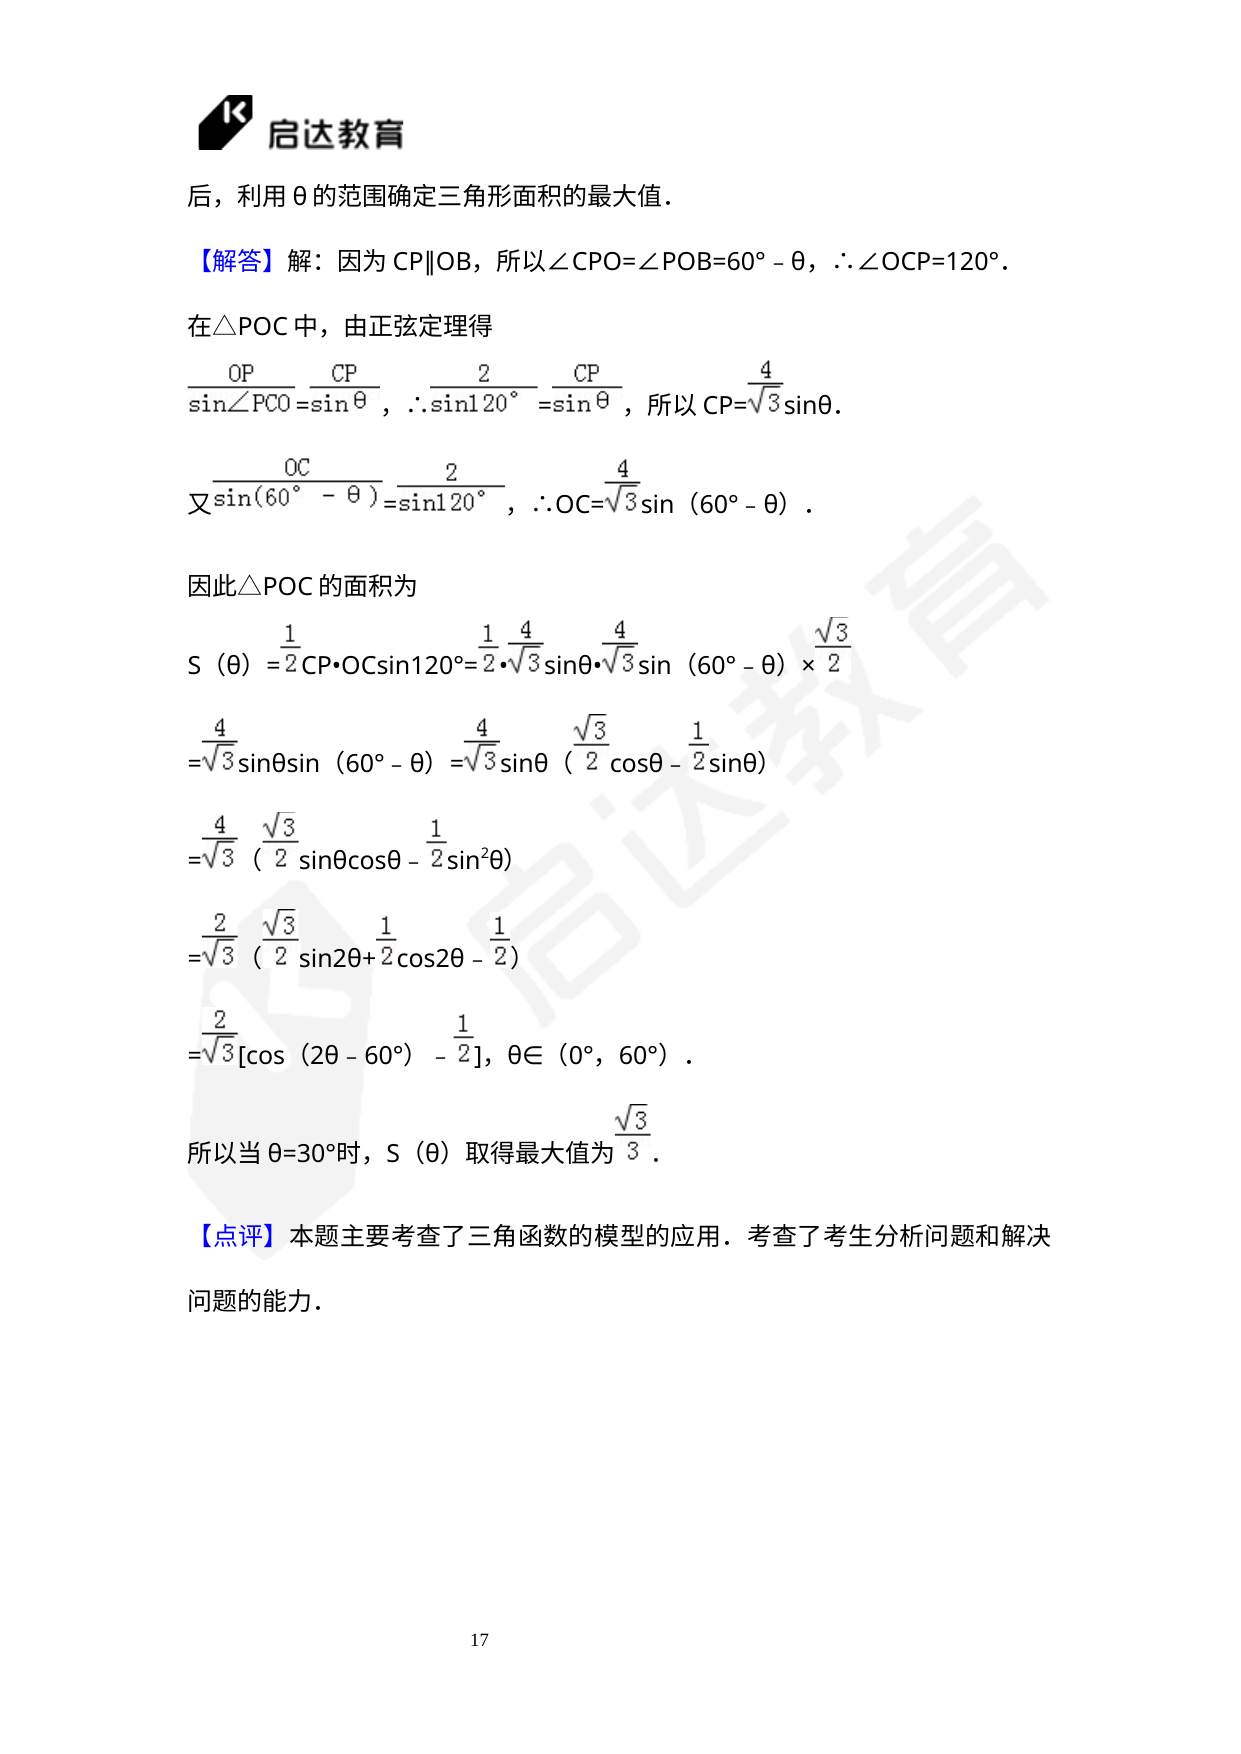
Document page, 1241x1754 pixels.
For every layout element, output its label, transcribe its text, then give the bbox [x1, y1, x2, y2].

picture [602, 617, 638, 675]
picture [489, 912, 510, 968]
text =sinθsin（60°﹣θ）=sinθ（cosθ﹣sinθ） [187, 714, 1053, 812]
text 【点评】本题主要考查了三角函数的模型的应用．考查了考生分析问题和解决问题的能力． [187, 1202, 1053, 1332]
picture [201, 812, 238, 870]
picture [262, 909, 299, 968]
picture [198, 95, 404, 150]
picture [747, 357, 784, 415]
picture [201, 909, 238, 968]
text 【分析】根据CP∥OB求得∠CPO和和∠OCP进而在△POC中利用正弦定理求得PC和OC，进而利用三角形面积公式表示出S（θ）利用两角和公式化简整理后，利用θ的范围确定三角形面积的最大值． [187, 162, 1053, 227]
picture [573, 714, 610, 773]
picture [187, 360, 296, 415]
text =（sinθcosθ﹣sin2θ） [187, 812, 1053, 909]
text 又=，∴OC=sin（60°﹣θ）． [187, 454, 1053, 552]
text 【解答】解：因为CP∥OB，所以∠CPO=∠POB=60°﹣θ，∴∠OCP=120°． [187, 227, 1053, 292]
picture [815, 617, 852, 675]
text S（θ）=CP•OCsin120°=•sinθ•sin（60°﹣θ）× [187, 617, 1053, 714]
picture [397, 459, 505, 514]
picture [614, 1104, 651, 1163]
picture [201, 1007, 238, 1065]
picture [280, 620, 301, 675]
picture [453, 1010, 474, 1065]
picture [604, 456, 641, 514]
text 所以当θ=30°时，S（θ）取得最大值为． [187, 1104, 1053, 1202]
picture [507, 617, 544, 675]
picture [376, 912, 397, 968]
text 因此△POC的面积为 [187, 552, 1053, 617]
picture [309, 360, 380, 415]
text =（sin2θ+cos2θ﹣） [187, 909, 1053, 1007]
picture [552, 360, 623, 415]
picture [262, 812, 299, 870]
text =[cos（2θ﹣60°）﹣]，θ∈（0°，60°）． [187, 1007, 1053, 1104]
picture [688, 717, 709, 773]
picture [426, 815, 447, 870]
picture [463, 714, 500, 773]
picture [201, 714, 238, 773]
picture [212, 454, 383, 514]
text 在△POC中，由正弦定理得 [187, 292, 1053, 357]
picture [430, 360, 538, 415]
picture [478, 620, 499, 675]
